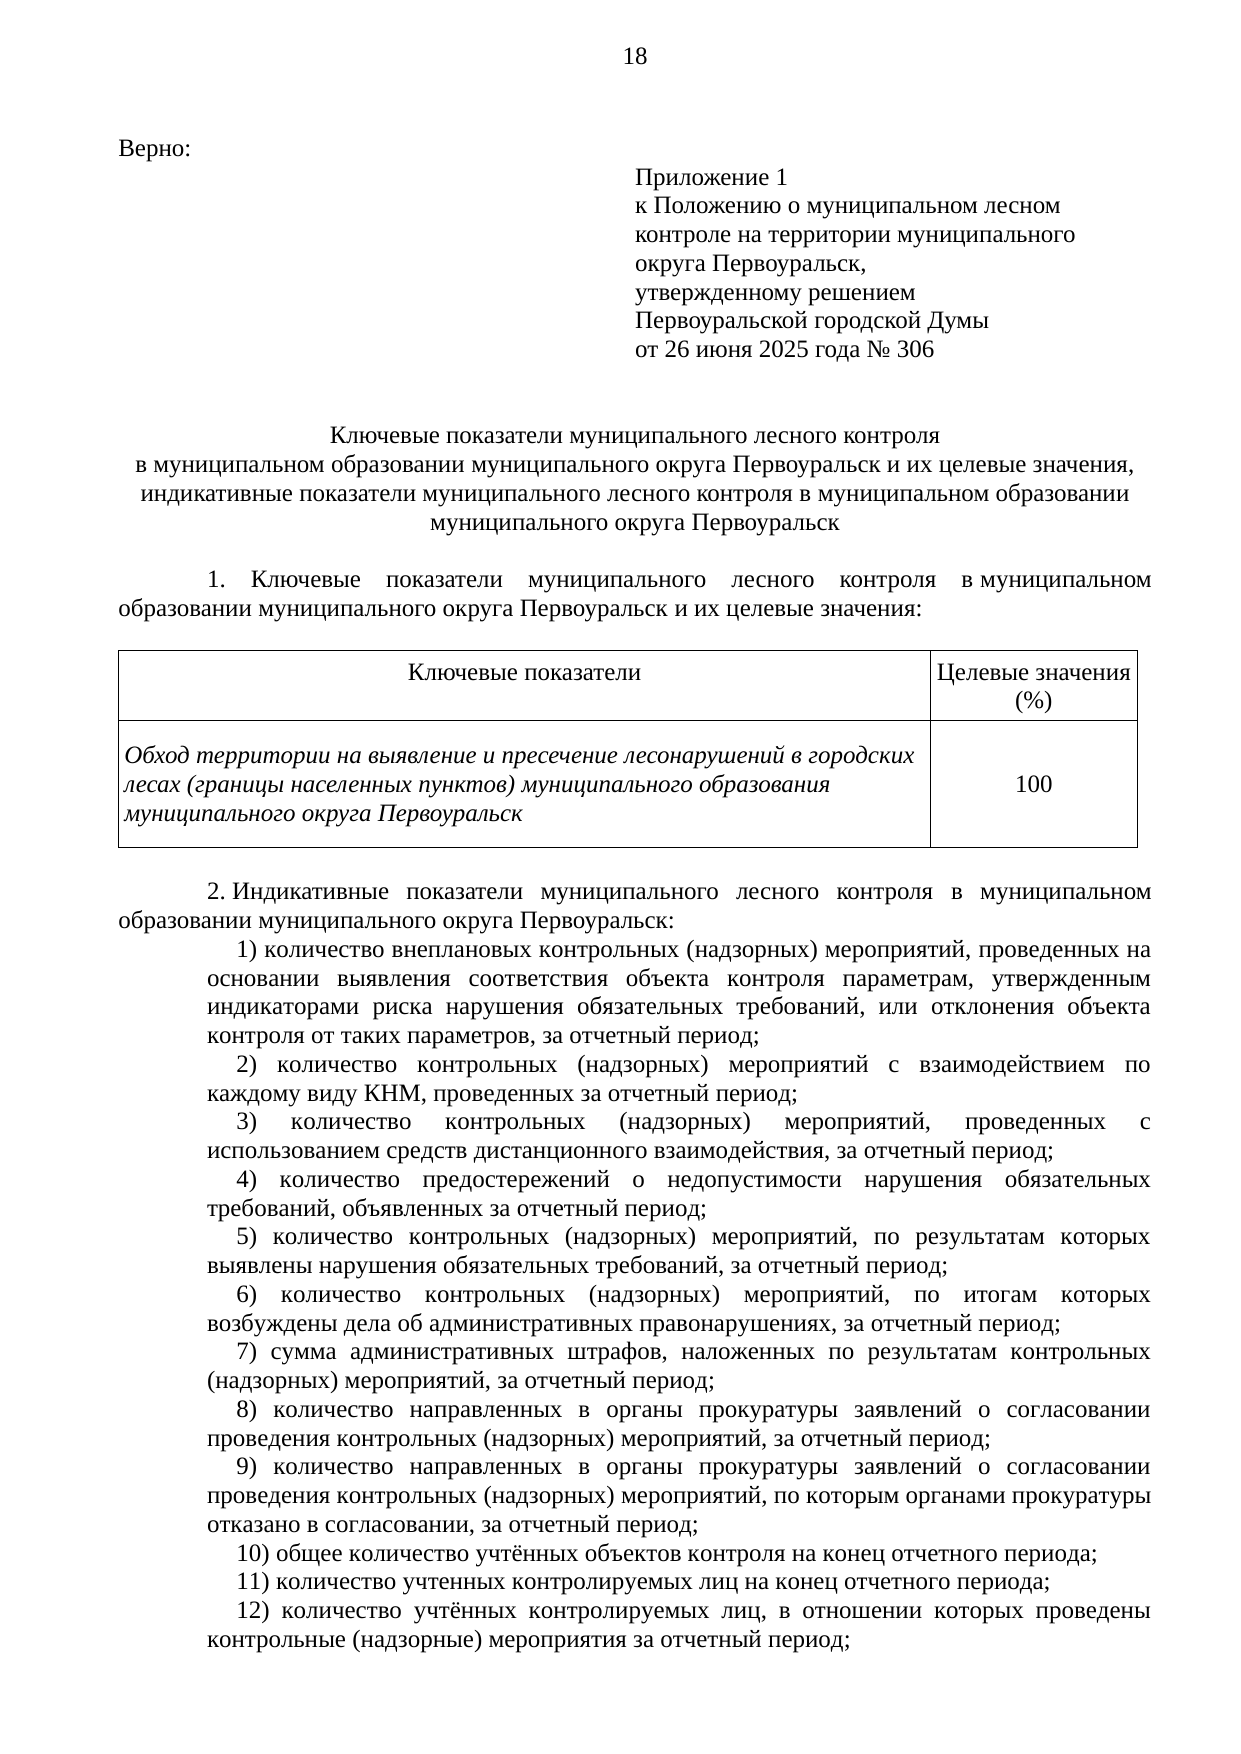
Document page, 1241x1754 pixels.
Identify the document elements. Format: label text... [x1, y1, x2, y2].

text 3) количество контрольных (надзорных) мероприятий, проведенных с использованием средств дистанционного взаимодействия, за отчетный период; [207, 1106, 1152, 1164]
text 1) количество внеплановых контрольных (надзорных) мероприятий, проведенных на основании выявления соответствия объекта контроля параметрам, утвержденным индикаторами риска нарушения обязательных требований, или отклонения объекта контроля от таких параметров, за отчетный период; [207, 934, 1152, 1049]
text 7) сумма административных штрафов, наложенных по результатам контрольных (надзорных) мероприятий, за отчетный период; [207, 1336, 1152, 1394]
table_cell Обход территории на выявление и пресечение лесонарушений в городских лесах (границы населенных пунктов) муниципального образования муниципального округа Первоуральск [119, 721, 930, 847]
text в муниципальном образовании муниципального округа Первоуральск и их целевые значения, индикативные показатели муниципального лесного контроля в муниципальном образовании муниципального округа Первоуральск [118, 449, 1152, 535]
table_cell 100 [931, 721, 1137, 847]
table_header Ключевые показатели [119, 651, 930, 720]
text 1. Ключевые показатели муниципального лесного контроля в муниципальном образовании муниципального округа Первоуральск и их целевые значения: [118, 564, 1152, 622]
text 5) количество контрольных (надзорных) мероприятий, по результатам которых выявлены нарушения обязательных требований, за отчетный период; [207, 1221, 1152, 1279]
text 8) количество направленных в органы прокуратуры заявлений о согласовании проведения контрольных (надзорных) мероприятий, за отчетный период; [207, 1394, 1152, 1451]
text Первоуральской городской Думы [635, 305, 1152, 334]
text 11) количество учтенных контролируемых лиц на конец отчетного периода; [118, 1566, 1152, 1595]
text к Положению о муниципальном лесном контроле на территории муниципального округа Первоуральск, [635, 190, 1152, 277]
text от 26 июня 2025 года № 306 [635, 334, 1152, 363]
text Верно: [118, 133, 1152, 162]
text Приложение 1 [635, 162, 1152, 190]
text 9) количество направленных в органы прокуратуры заявлений о согласовании проведения контрольных (надзорных) мероприятий, по которым органами прокуратуры отказано в согласовании, за отчетный период; [207, 1451, 1152, 1538]
text утвержденному решением [635, 277, 1152, 305]
table_header Целевые значения (%) [931, 651, 1137, 720]
text 4) количество предостережений о недопустимости нарушения обязательных требований, объявленных за отчетный период; [207, 1164, 1152, 1221]
text 2) количество контрольных (надзорных) мероприятий с взаимодействием по каждому виду КНМ, проведенных за отчетный период; [207, 1049, 1152, 1106]
text 12) количество учтённых контролируемых лиц, в отношении которых проведены контрольные (надзорные) мероприятия за отчетный период; [207, 1595, 1152, 1653]
text 6) количество контрольных (надзорных) мероприятий, по итогам которых возбуждены дела об административных правонарушениях, за отчетный период; [207, 1279, 1152, 1336]
text 2. Индикативные показатели муниципального лесного контроля в муниципальном образовании муниципального округа Первоуральск: [118, 876, 1152, 934]
text 10) общее количество учтённых объектов контроля на конец отчетного периода; [118, 1538, 1152, 1566]
text Ключевые показатели муниципального лесного контроля [118, 420, 1152, 449]
